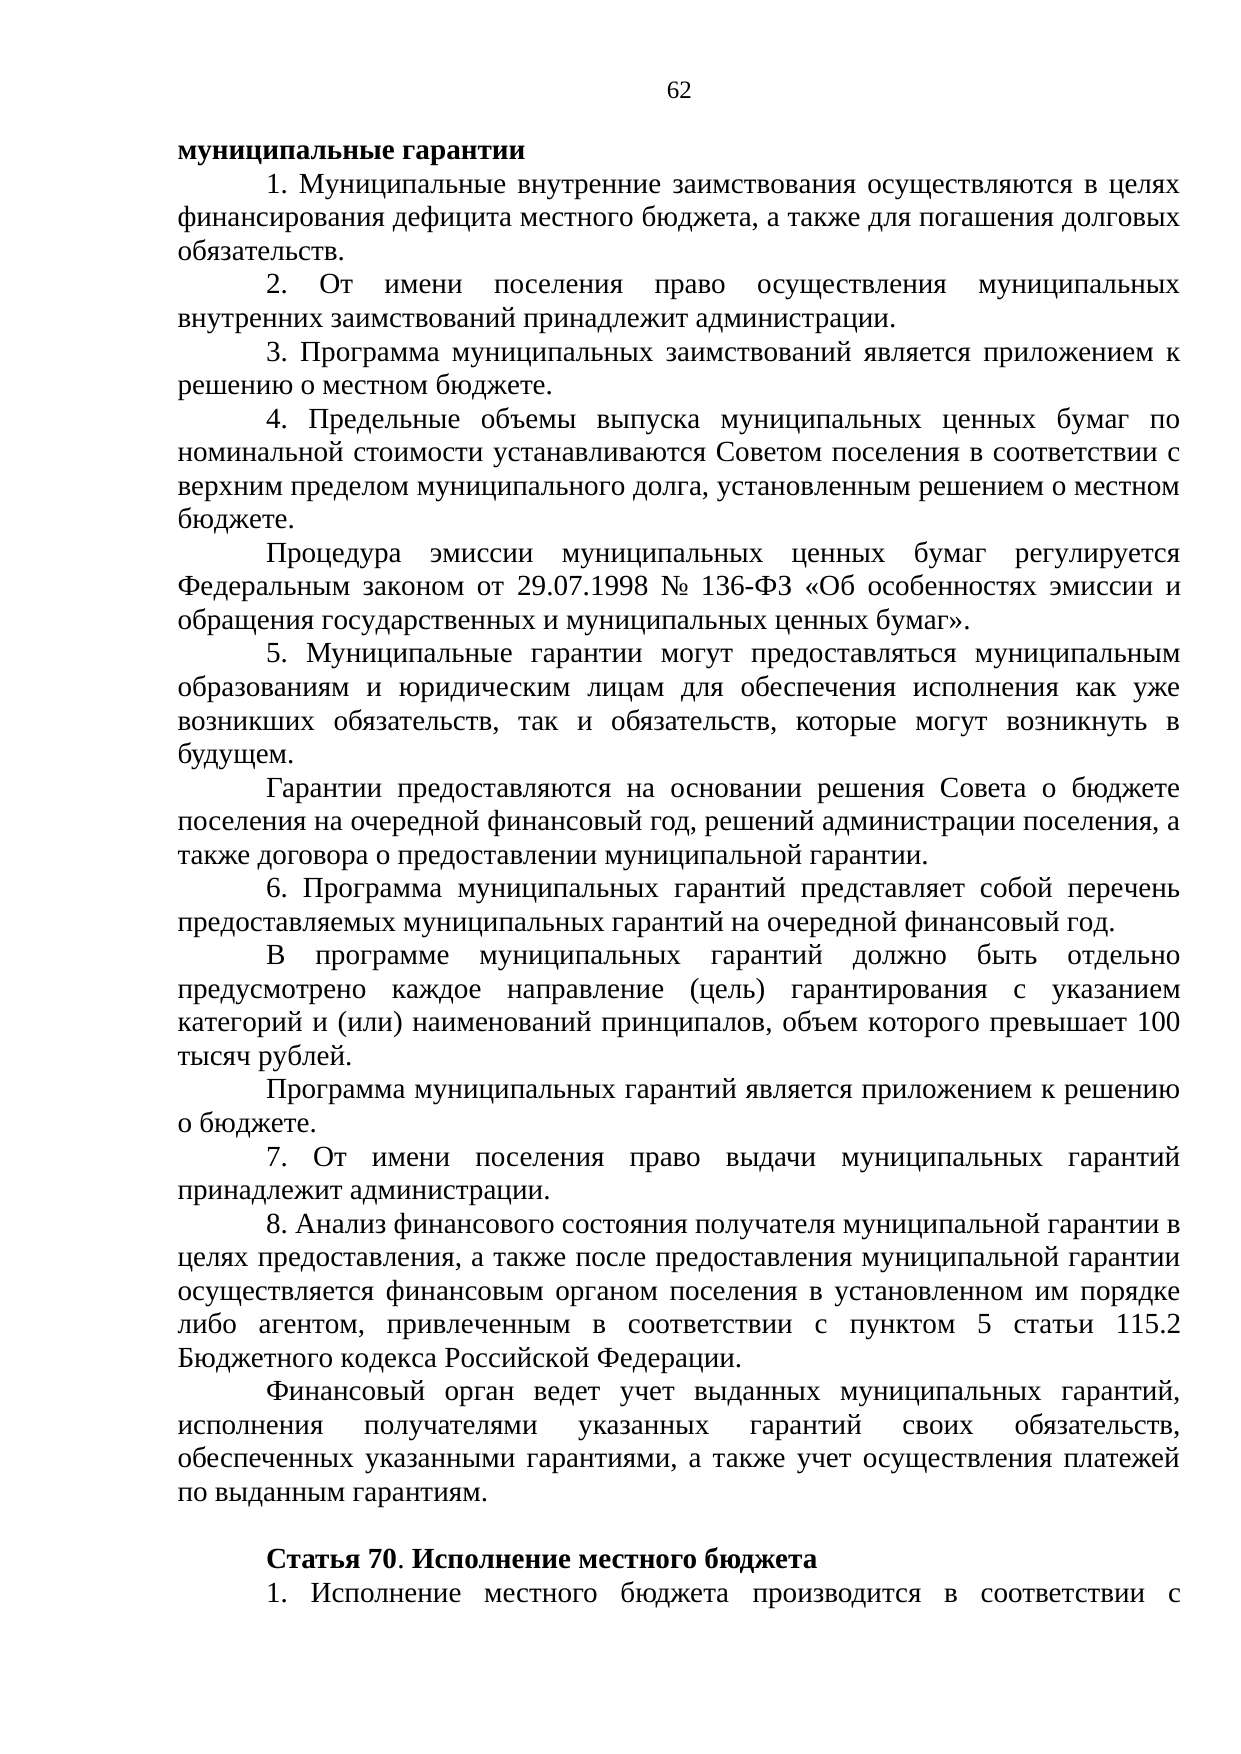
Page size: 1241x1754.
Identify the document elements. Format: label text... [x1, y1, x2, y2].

text Статья 70. Исполнение местного бюджета [177, 1541, 1181, 1575]
text 7. От имени поселения право выдачи муниципальных гарантий принадлежит администрации. [177, 1139, 1181, 1206]
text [177, 132, 1181, 166]
text Процедура эмиссии муниципальных ценных бумаг регулируется Федеральным законом от 29.07.1998 № 136-ФЗ «Об особенностях эмиссии и обращения государственных и муниципальных ценных бумаг». [177, 535, 1181, 636]
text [177, 1575, 1181, 1608]
text Гарантии предоставляются на основании решения Совета о бюджете поселения на очередной финансовый год, решений администрации поселения, а также договора о предоставлении муниципальной гарантии. [177, 770, 1181, 870]
text 4. Предельные объемы выпуска муниципальных ценных бумаг по номинальной стоимости устанавливаются Советом поселения в соответствии с верхним пределом муниципального долга, установленным решением о местном бюджете. [177, 401, 1181, 535]
text Программа муниципальных гарантий является приложением к решению о бюджете. [177, 1072, 1181, 1139]
text Финансовый орган ведет учет выданных муниципальных гарантий, исполнения получателями указанных гарантий своих обязательств, обеспеченных указанными гарантиями, а также учет осуществления платежей по выданным гарантиям. [177, 1373, 1181, 1508]
text 1. Муниципальные внутренние заимствования осуществляются в целях финансирования дефицита местного бюджета, а также для погашения долговых обязательств. [177, 166, 1181, 267]
text 8. Анализ финансового состояния получателя муниципальной гарантии в целях предоставления, а также после предоставления муниципальной гарантии осуществляется финансовым органом поселения в установленном им порядке либо агентом, привлеченным в соответствии с пунктом 5 статьи 115.2 Бюджетного кодекса Российской Федерации. [177, 1206, 1181, 1373]
text 6. Программа муниципальных гарантий представляет собой перечень предоставляемых муниципальных гарантий на очередной финансовый год. [177, 870, 1181, 937]
text 5. Муниципальные гарантии могут предоставляться муниципальным образованиям и юридическим лицам для обеспечения исполнения как уже возникших обязательств, так и обязательств, которые могут возникнуть в будущем. [177, 636, 1181, 770]
text В программе муниципальных гарантий должно быть отдельно предусмотрено каждое направление (цель) гарантирования с указанием категорий и (или) наименований принципалов, объем которого превышает 100 тысяч рублей. [177, 937, 1181, 1072]
text 3. Программа муниципальных заимствований является приложением к решению о местном бюджете. [177, 334, 1181, 401]
text 2. От имени поселения право осуществления муниципальных внутренних заимствований принадлежит администрации. [177, 267, 1181, 334]
